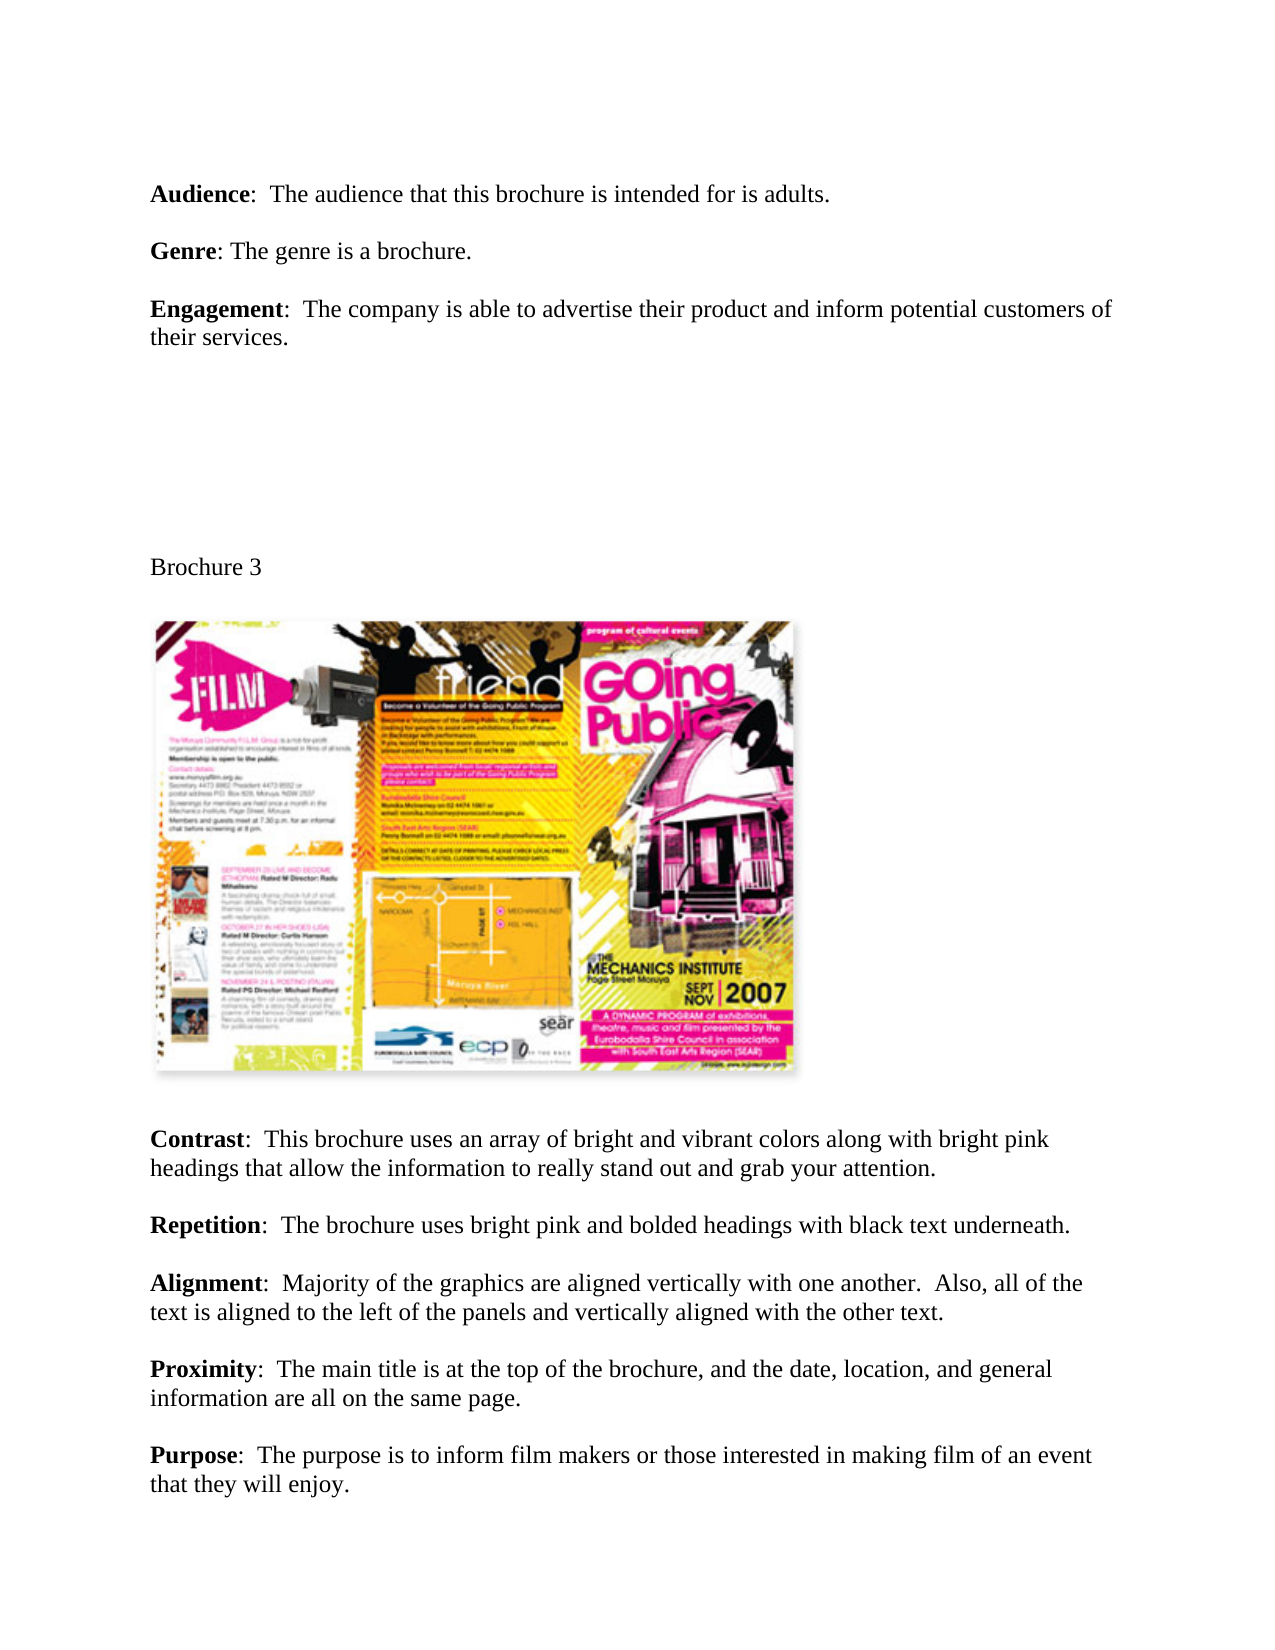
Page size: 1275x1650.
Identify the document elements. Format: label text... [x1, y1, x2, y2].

text Contrast: This brochure uses an array of bright and vibrant colors along with bright pink headings that allow the information to really stand out and grab your attention. [150, 1124, 1125, 1182]
picture [150, 609, 805, 1096]
text Brochure 3 [150, 552, 1125, 581]
text Genre: The genre is a brochure. [150, 236, 1125, 265]
text Repetition: The brochure uses bright pink and bolded headings with black text underneath. [150, 1210, 1125, 1239]
text Engagement: The company is able to advertise their product and inform potential customers of their services. [150, 294, 1125, 351]
text Purpose: The purpose is to inform film makers or those interested in making film of an event that they will enjoy. [150, 1440, 1125, 1498]
text Proximity: The main title is at the top of the brochure, and the date, location, and general information are all on the same page. [150, 1354, 1125, 1412]
text Alignment: Majority of the graphics are aligned vertically with one another. Also, all of the text is aligned to the left of the panels and vertically aligned with the other text. [150, 1268, 1125, 1325]
text Audience: The audience that this brochure is intended for is adults. [150, 179, 1125, 207]
